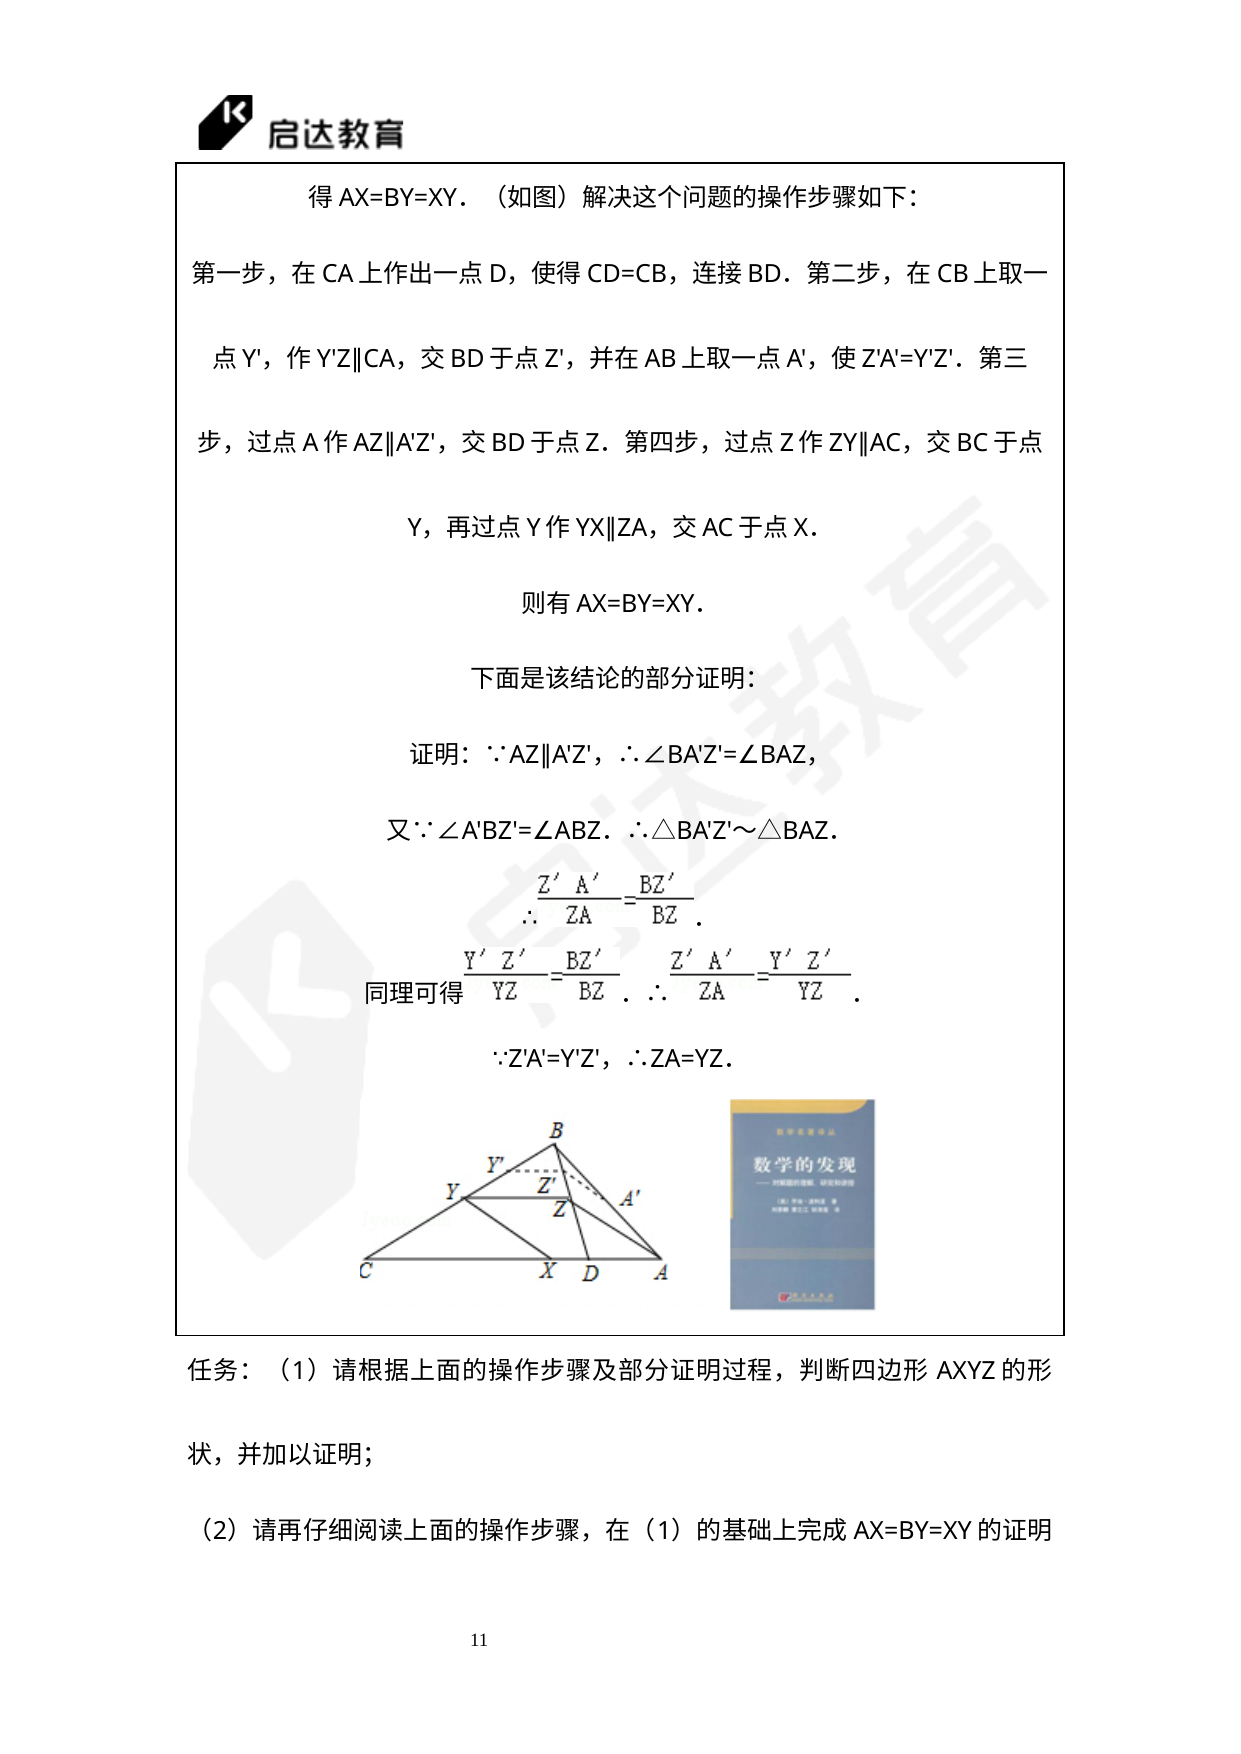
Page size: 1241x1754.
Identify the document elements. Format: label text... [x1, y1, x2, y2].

text 任务：（1）请根据上面的操作步骤及部分证明过程，判断四边形AXYZ的形状，并加以证明； [187, 1336, 1053, 1486]
picture [360, 1099, 881, 1316]
text （2）请再仔细阅读上面的操作步骤，在（1）的基础上完成AX=BY=XY的证明过程； [187, 1496, 1053, 1561]
picture [537, 872, 694, 927]
picture [198, 95, 404, 150]
picture [463, 947, 620, 1003]
picture [670, 947, 852, 1003]
